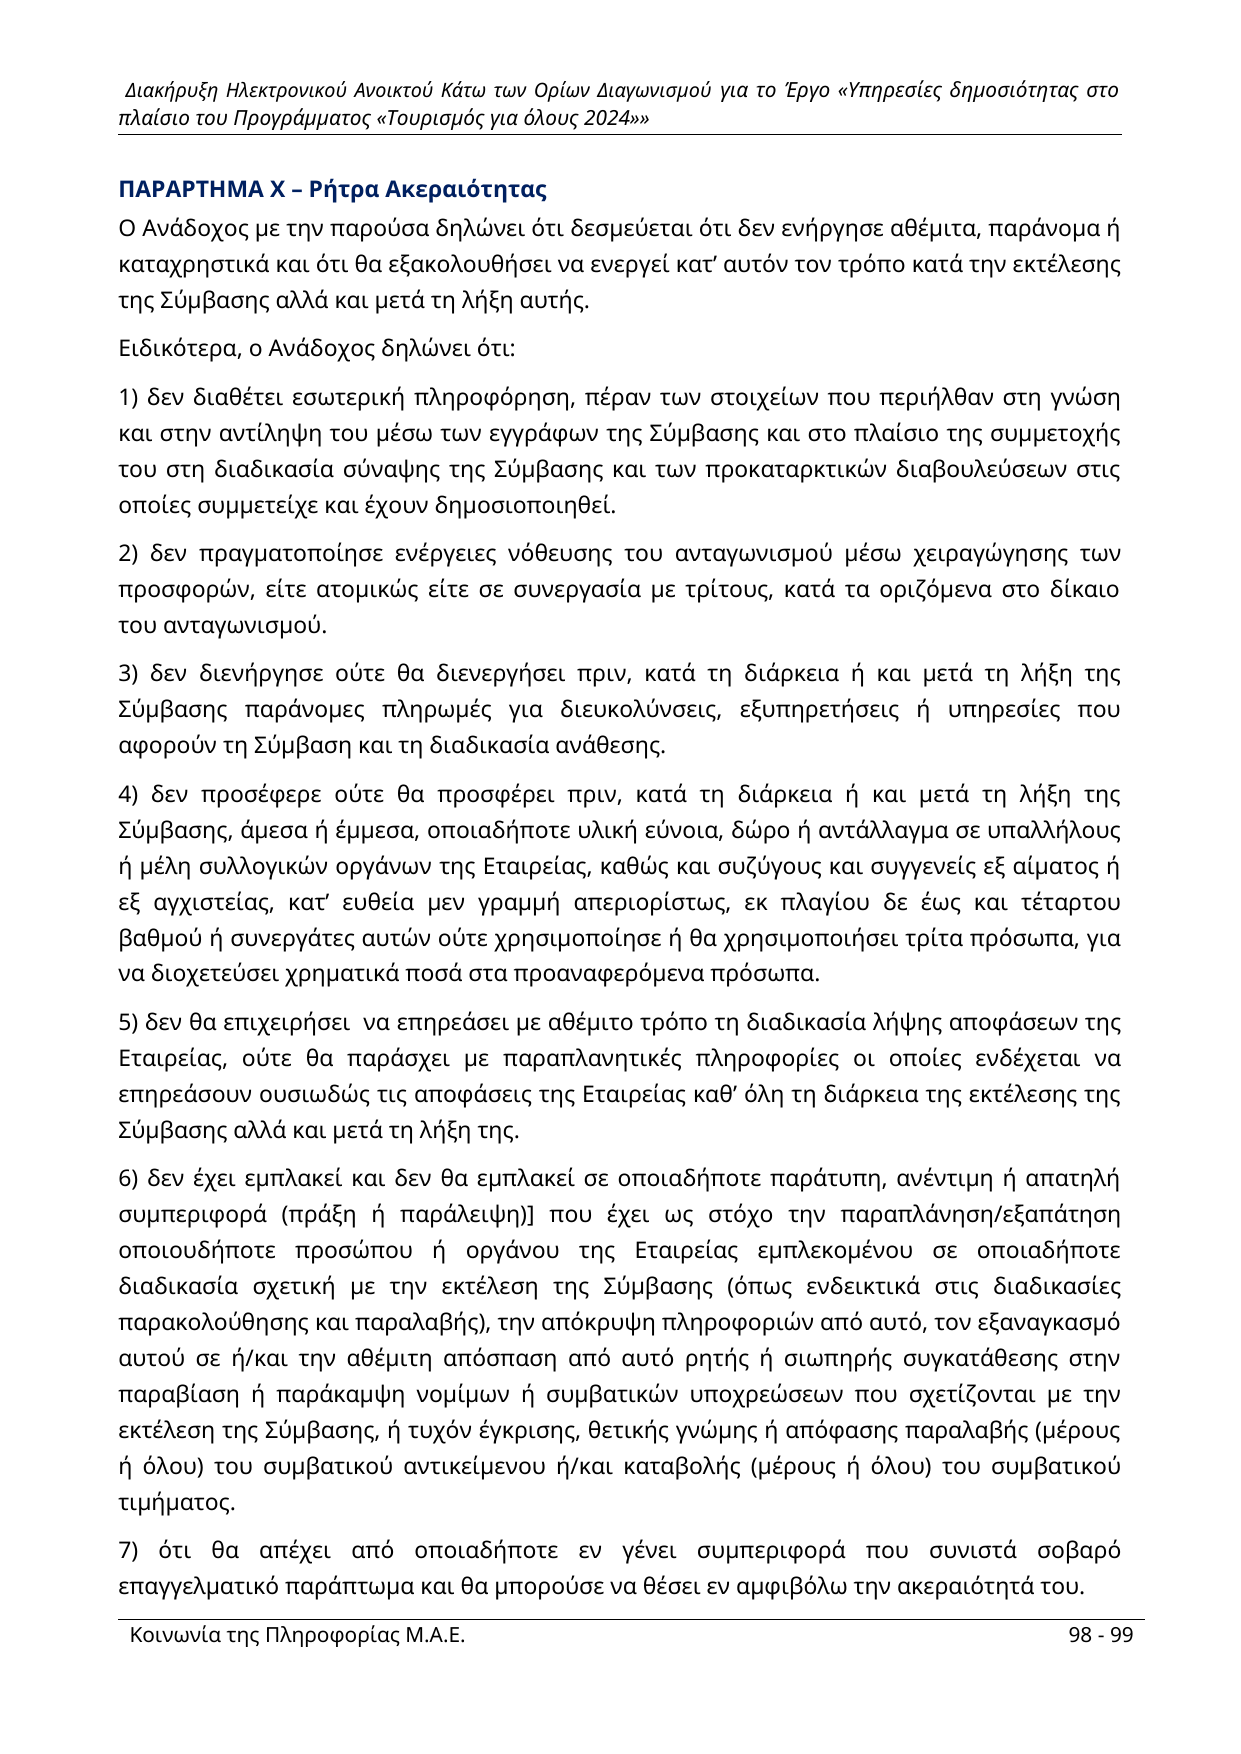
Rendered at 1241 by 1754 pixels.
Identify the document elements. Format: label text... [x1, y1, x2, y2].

text 3) δεν διενήργησε ούτε θα διενεργήσει πριν, κατά τη διάρκεια ή και μετά τη λήξη της Σύμβασης παράνομες πληρωμές για διευκολύνσεις, εξυπηρετήσεις ή υπηρεσίες που αφορούν τη Σύμβαση και τη διαδικασία ανάθεσης. [118, 657, 1122, 761]
text 2) δεν πραγματοποίησε ενέργειες νόθευσης του ανταγωνισμού μέσω χειραγώγησης των προσφορών, είτε ατομικώς είτε σε συνεργασία με τρίτους, κατά τα οριζόμενα στο δίκαιο του ανταγωνισμού. [118, 537, 1122, 640]
text 7) ότι θα απέχει από οποιαδήποτε εν γένει συμπεριφορά που συνιστά σοβαρό επαγγελματικό παράπτωμα και θα μπορούσε να θέσει εν αμφιβόλω την ακεραιότητά του. [118, 1534, 1122, 1601]
text 6) δεν έχει εμπλακεί και δεν θα εμπλακεί σε οποιαδήποτε παράτυπη, ανέντιμη ή απατηλή συμπεριφορά (πράξη ή παράλειψη)] που έχει ως στόχο την παραπλάνηση/εξαπάτηση οποιουδήποτε προσώπου ή οργάνου της Εταιρείας εμπλεκομένου σε οποιαδήποτε διαδικασία σχετική με την εκτέλεση της Σύμβασης (όπως ενδεικτικά στις διαδικασίες παρακολούθησης και παραλαβής), την απόκρυψη πληροφοριών από αυτό, τον εξαναγκασμό αυτού σε ή/και την αθέμιτη απόσπαση από αυτό ρητής ή σιωπηρής συγκατάθεσης στην παραβίαση ή παράκαμψη νομίμων ή συμβατικών υποχρεώσεων που σχετίζονται με την εκτέλεση της Σύμβασης, ή τυχόν έγκρισης, θετικής γνώμης ή απόφασης παραλαβής (μέρους ή όλου) του συμβατικού αντικείμενου ή/και καταβολής (μέρους ή όλου) του συμβατικού τιμήματος. [118, 1162, 1122, 1517]
text 4) δεν προσέφερε ούτε θα προσφέρει πριν, κατά τη διάρκεια ή και μετά τη λήξη της Σύμβασης, άμεσα ή έμμεσα, οποιαδήποτε υλική εύνοια, δώρο ή αντάλλαγμα σε υπαλλήλους ή μέλη συλλογικών οργάνων της Εταιρείας, καθώς και συζύγους και συγγενείς εξ αίματος ή εξ αγχιστείας, κατ’ ευθεία μεν γραμμή απεριορίστως, εκ πλαγίου δε έως και τέταρτου βαθμού ή συνεργάτες αυτών ούτε χρησιμοποίησε ή θα χρησιμοποιήσει τρίτα πρόσωπα, για να διοχετεύσει χρηματικά ποσά στα προαναφερόμενα πρόσωπα. [118, 778, 1122, 989]
text Ο Ανάδοχος με την παρούσα δηλώνει ότι δεσμεύεται ότι δεν ενήργησε αθέμιτα, παράνομα ή καταχρηστικά και ότι θα εξακολουθήσει να ενεργεί κατ’ αυτόν τον τρόπο κατά την εκτέλεσης της Σύμβασης αλλά και μετά τη λήξη αυτής. [118, 212, 1122, 315]
text 5) δεν θα επιχειρήσει να επηρεάσει με αθέμιτο τρόπο τη διαδικασία λήψης αποφάσεων της Εταιρείας, ούτε θα παράσχει με παραπλανητικές πληροφορίες οι οποίες ενδέχεται να επηρεάσουν ουσιωδώς τις αποφάσεις της Εταιρείας καθ’ όλη τη διάρκεια της εκτέλεσης της Σύμβασης αλλά και μετά τη λήξη της. [118, 1006, 1122, 1145]
text Ειδικότερα, ο Ανάδοχος δηλώνει ότι: [118, 332, 1122, 364]
subtitle ΠΑΡΑΡΤΗΜΑ X – Ρήτρα Ακεραιότητας [118, 172, 1122, 204]
text 1) δεν διαθέτει εσωτερική πληροφόρηση, πέραν των στοιχείων που περιήλθαν στη γνώση και στην αντίληψη του μέσω των εγγράφων της Σύμβασης και στο πλαίσιο της συμμετοχής του στη διαδικασία σύναψης της Σύμβασης και των προκαταρκτικών διαβουλεύσεων στις οποίες συμμετείχε και έχουν δημοσιοποιηθεί. [118, 381, 1122, 520]
